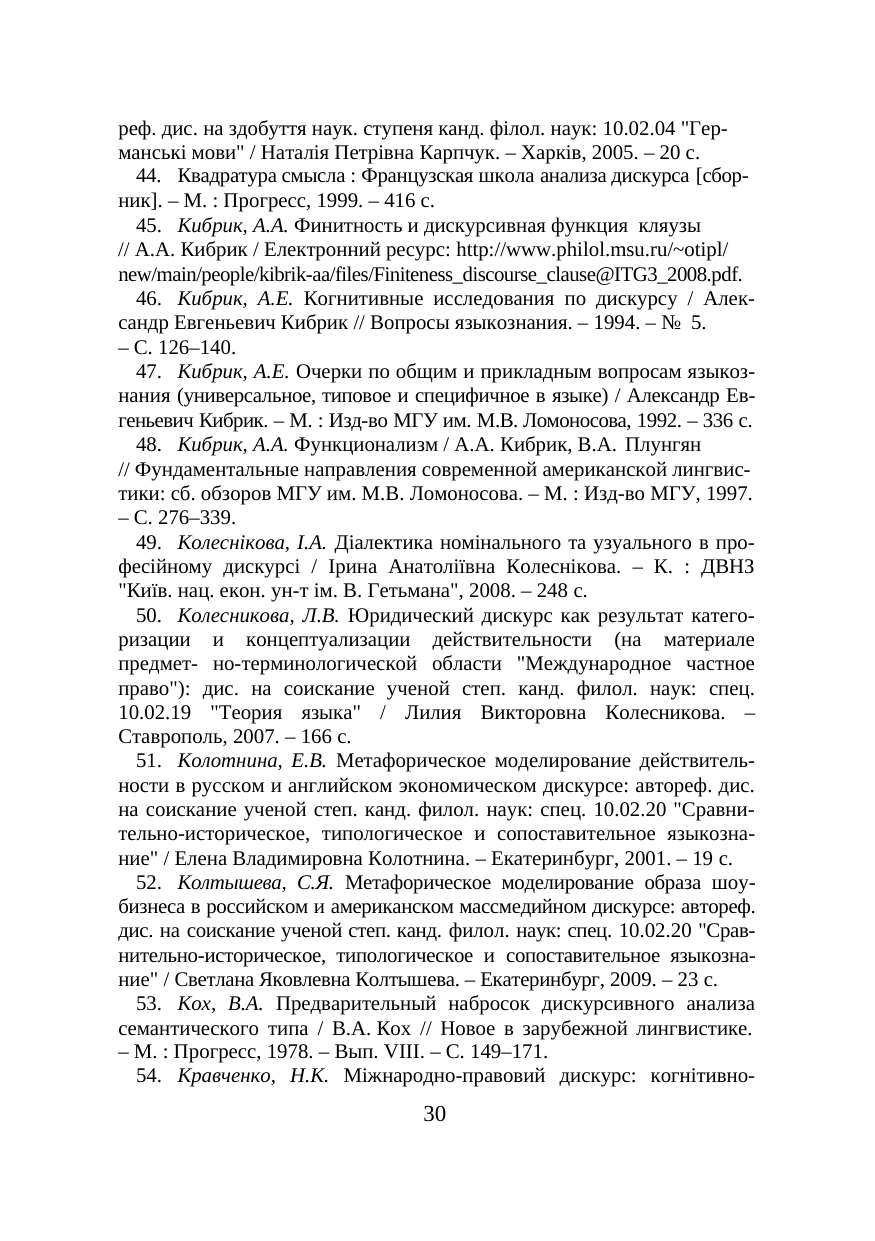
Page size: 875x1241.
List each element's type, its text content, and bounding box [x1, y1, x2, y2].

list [118, 1064, 755, 1087]
list Колеснікова, І.А. Діалектика номінального та узуального в про- фесійному дискурсі / Ірина Анатоліївна Колеснікова. – К. : ДВНЗ "Київ. нац. екон. ун-т ім. В. Гетьмана", 2008. – 248 c. [118, 530, 755, 602]
text // Фундаментальные направления современной американской лингвис- тики: сб. обзоров МГУ им. М.В. Ломоносова. – М. : Изд-во МГУ, 1997. [118, 457, 770, 505]
list Колесникова, Л.В. Юридический дискурс как результат катего- ризации и концептуализации действительности (на материале предмет- но-терминологической области "Международное частное право"): дис. на соискание ученой степ. канд. филол. наук: спец. 10.02.19 "Теория языка" / Лилия Викторовна Колесникова. – Ставрополь, 2007. – 166 с. [118, 603, 755, 748]
text ник]. – М. : Прогресс, 1999. – 416 с. [118, 188, 770, 212]
list Квадратура смысла : Французская школа анализа дискурса [сбор- [136, 164, 770, 188]
text // А.А. Кибрик / Електронний ресурс: http://www.philol.msu.ru/~otipl/ new/main/people/kibrik-aa/files/Finiteness_discourse_clause@ITG3_2008.pdf. [118, 237, 755, 286]
text – М. : Прогресс, 1978. – Вып. VIII. – С. 149–171. [118, 1040, 770, 1064]
list Колотнина, Е.В. Метафорическое моделирование действитель- ности в русском и английском экономическом дискурсе: автореф. дис. на соискание ученой степ. канд. филол. наук: спец. 10.02.20 "Сравни- тельно-историческое, типологическое и сопоставительное языкозна- ние" / Елена Владимировна Колотнина. – Екатеринбург, 2001. – 19 с. [118, 748, 755, 869]
text реф. дис. на здобуття наук. ступеня канд. філол. наук: 10.02.04 "Гер- [118, 117, 770, 140]
list Кибрик, А.Е. Очерки по общим и прикладным вопросам языкоз- нания (универсальное, типовое и специфичное в языке) / Александр Ев- геньевич Кибрик. – М. : Изд-во МГУ им. М.В. Ломоносова, 1992. – 336 с. [118, 359, 756, 432]
text – С. 276–339. [118, 505, 770, 529]
text манські мови" / Наталія Петрівна Карпчук. – Харків, 2005. – 20 с. [118, 140, 770, 164]
list Колтышева, С.Я. Метафорическое моделирование образа шоу- бизнеса в российском и американском массмедийном дискурсе: автореф. дис. на соискание ученой степ. канд. филол. наук: спец. 10.02.20 "Срав- нительно-историческое, типологическое и сопоставительное языкозна- ние" / Светлана Яковлевна Колтышева. – Екатеринбург, 2009. – 23 с. [118, 870, 756, 991]
list Кибрик, А.Е. Когнитивные исследования по дискурсу / Алек- сандр Евгеньевич Кибрик // Вопросы языкознания. – 1994. – № 5. [118, 286, 755, 334]
list Кибрик, А.А. Функционализм / А.А. Кибрик, В.А. Плунгян [136, 432, 770, 456]
text – С. 126–140. [118, 334, 770, 359]
list Кох, В.А. Предварительный набросок дискурсивного анализа семантического типа / В.А. Кох // Новое в зарубежной лингвистике. [118, 991, 755, 1039]
list Кибрик, А.А. Финитность и дискурсивная функция кляузы [136, 213, 770, 237]
